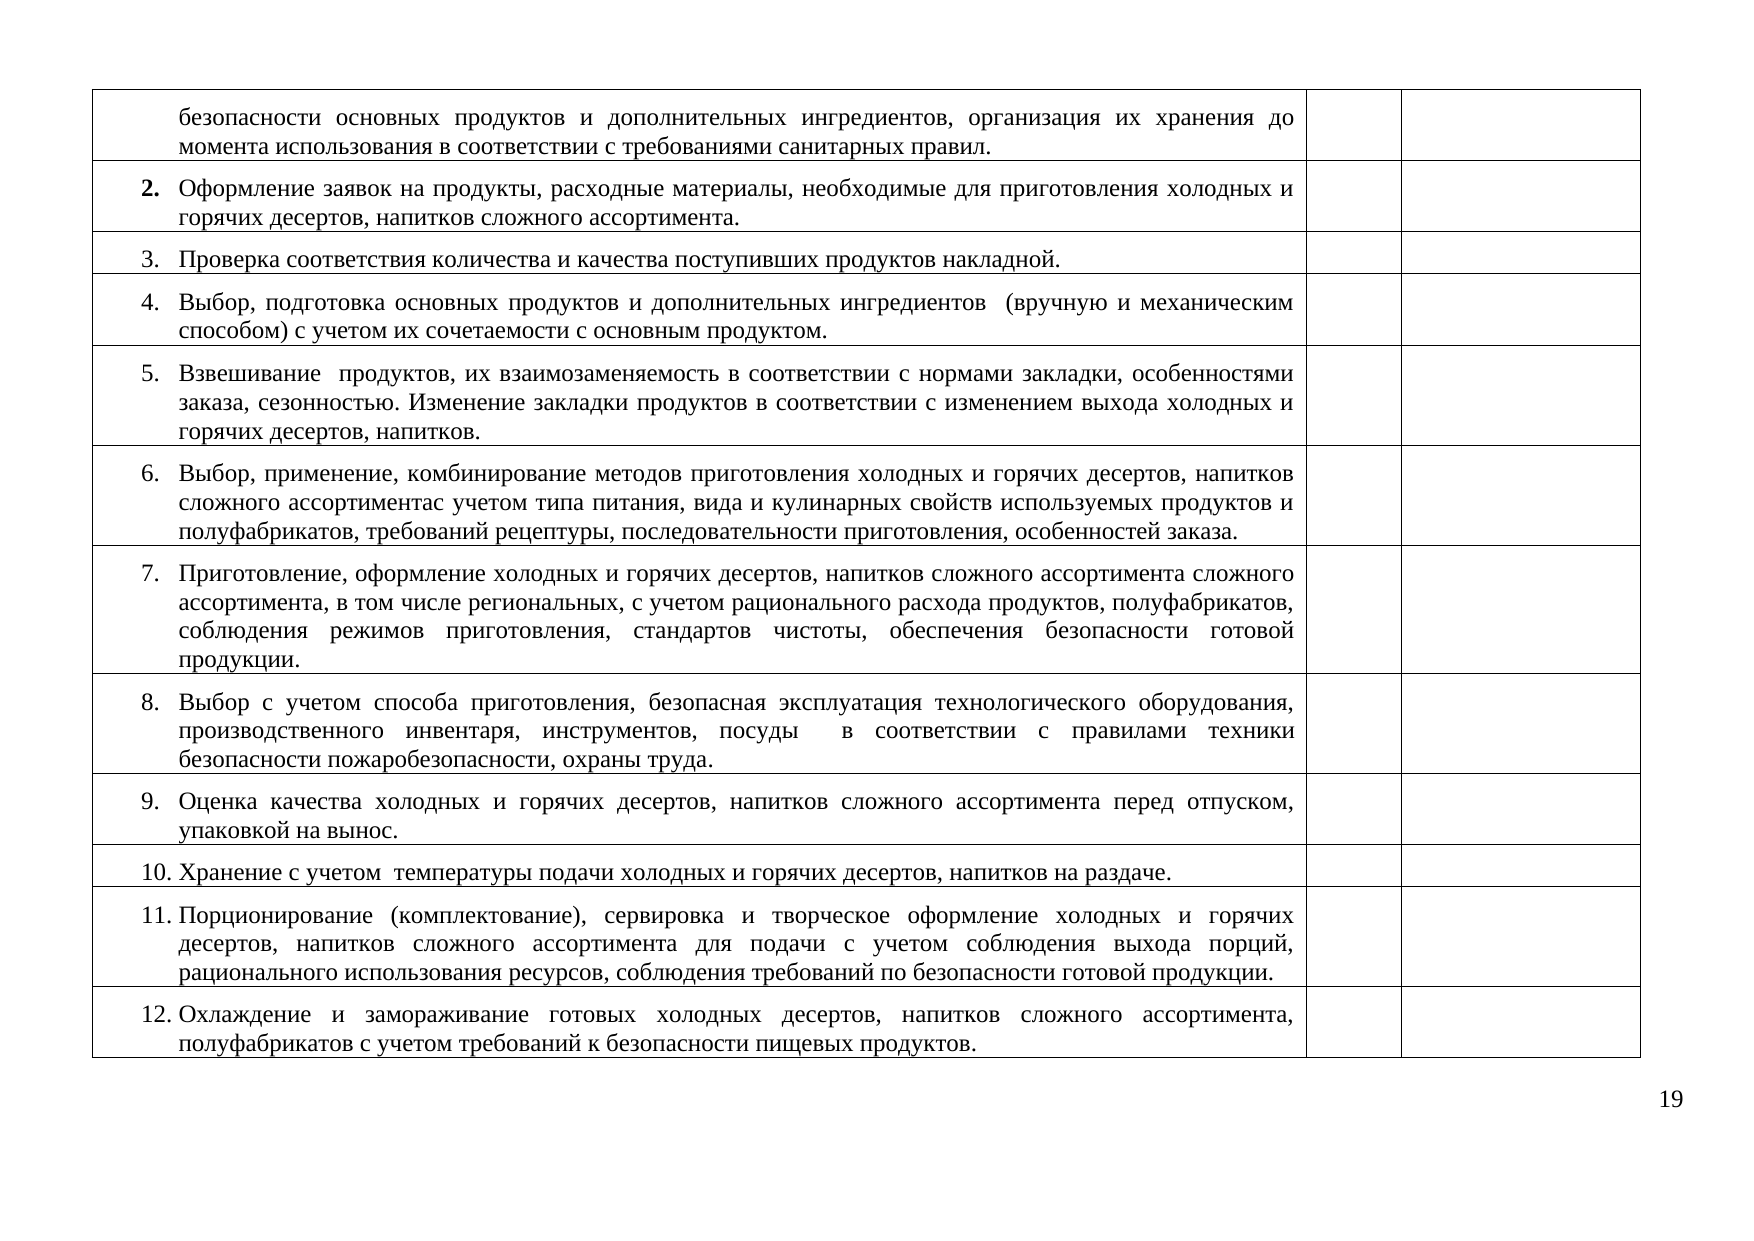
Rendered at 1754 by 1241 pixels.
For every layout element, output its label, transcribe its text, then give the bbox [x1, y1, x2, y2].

table_cell [1307, 887, 1401, 986]
table_cell Выбор с учетом способа приготовления, безопасная эксплуатация технологического оборудования, производственного инвентаря, инструментов, посуды в соответствии с правилами техники безопасности пожаробезопасности, охраны труда. [93, 674, 1306, 773]
table_cell [1402, 774, 1640, 844]
table_cell [1307, 774, 1401, 844]
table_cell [93, 90, 1306, 160]
table_cell [1402, 987, 1640, 1057]
table_cell [1402, 546, 1640, 673]
table_cell [1307, 546, 1401, 673]
table_cell Выбор, подготовка основных продуктов и дополнительных ингредиентов (вручную и механическим способом) с учетом их сочетаемости с основным продуктом. [93, 274, 1306, 345]
table_cell [1402, 674, 1640, 773]
table_cell Проверка соответствия количества и качества поступивших продуктов накладной. [93, 232, 1306, 273]
table_cell [1402, 90, 1640, 160]
table_cell Приготовление, оформление холодных и горячих десертов, напитков сложного ассортимента сложного ассортимента, в том числе региональных, с учетом рационального расхода продуктов, полуфабрикатов, соблюдения режимов приготовления, стандартов чистоты, обеспечения безопасности готовой продукции. [93, 546, 1306, 673]
table_cell [1307, 346, 1401, 445]
table_cell [1402, 232, 1640, 273]
table_cell [1402, 887, 1640, 986]
table_cell [1402, 161, 1640, 231]
table_cell Порционирование (комплектование), сервировка и творческое оформление холодных и горячих десертов, напитков сложного ассортимента для подачи с учетом соблюдения выхода порций, рационального использования ресурсов, соблюдения требований по безопасности готовой продукции. [93, 887, 1306, 986]
table_cell Хранение с учетом температуры подачи холодных и горячих десертов, напитков на раздаче. [93, 845, 1306, 886]
table_cell [1402, 346, 1640, 445]
table_cell [1402, 845, 1640, 886]
table_cell [1307, 446, 1401, 544]
table_cell Выбор, применение, комбинирование методов приготовления холодных и горячих десертов, напитков сложного ассортиментас учетом типа питания, вида и кулинарных свойств используемых продуктов и полуфабрикатов, требований рецептуры, последовательности приготовления, особенностей заказа. [93, 446, 1306, 544]
table_cell [1307, 987, 1401, 1057]
table_cell [1307, 845, 1401, 886]
table_cell [1402, 446, 1640, 544]
table_cell [1307, 274, 1401, 345]
table_cell [1307, 90, 1401, 160]
table_cell Оценка качества холодных и горячих десертов, напитков сложного ассортимента перед отпуском, упаковкой на вынос. [93, 774, 1306, 844]
table_cell [1307, 161, 1401, 231]
table_cell [1307, 232, 1401, 273]
table_cell [1402, 274, 1640, 345]
table_cell Взвешивание продуктов, их взаимозаменяемость в соответствии с нормами закладки, особенностями заказа, сезонностью. Изменение закладки продуктов в соответствии с изменением выхода холодных и горячих десертов, напитков. [93, 346, 1306, 445]
table_cell Оформление заявок на продукты, расходные материалы, необходимые для приготовления холодных и горячих десертов, напитков сложного ассортимента. [93, 161, 1306, 231]
table_cell [1307, 674, 1401, 773]
table_cell Охлаждение и замораживание готовых холодных десертов, напитков сложного ассортимента, полуфабрикатов с учетом требований к безопасности пищевых продуктов. [93, 987, 1306, 1057]
